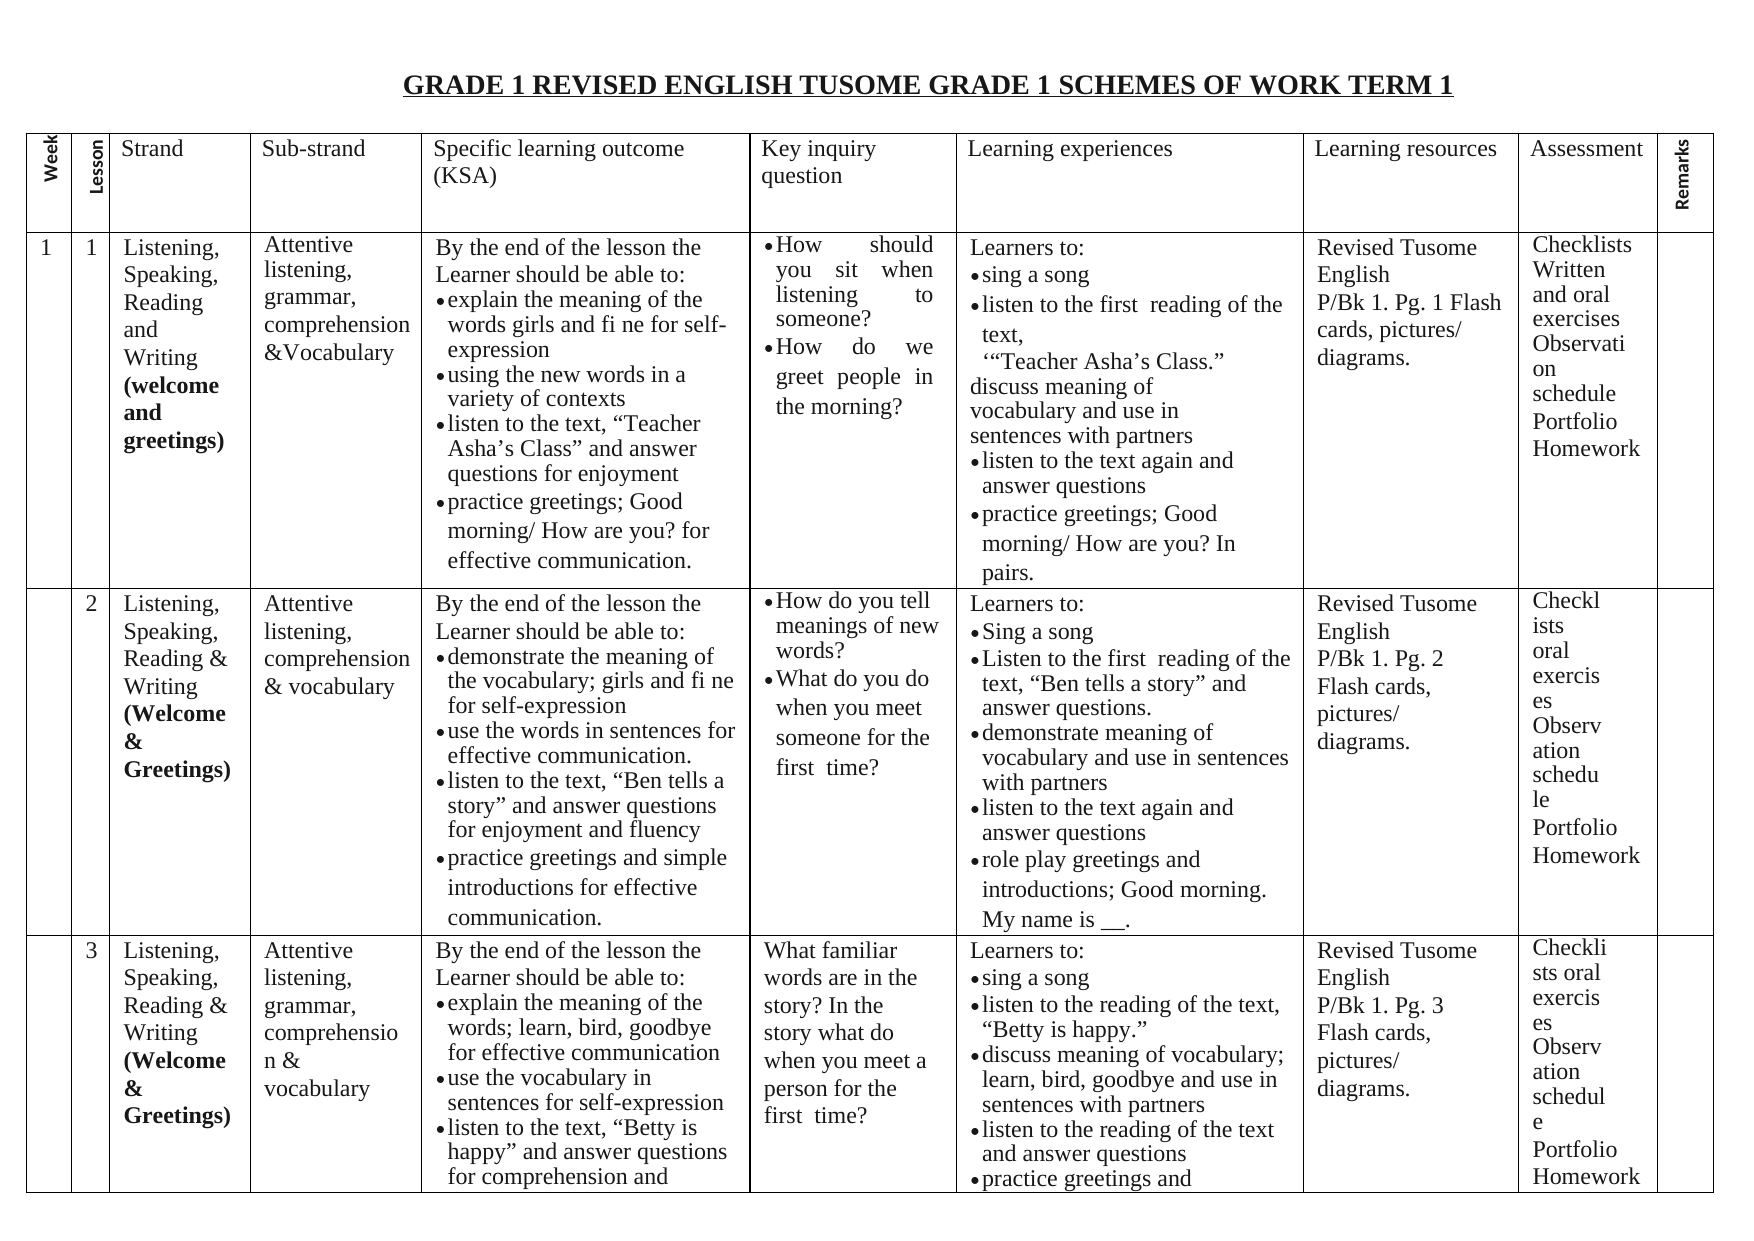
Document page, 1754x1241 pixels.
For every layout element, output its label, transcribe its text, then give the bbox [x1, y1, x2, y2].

table_cell Attentive listening, grammar, comprehension &Vocabulary [251, 233, 421, 588]
table_header [1658, 134, 1713, 232]
table_cell How do you tell meanings of new words? What do you do when you meet someone for the first time? [751, 589, 956, 934]
table_cell Learners to: Sing a song Listen to the first reading of the text, “Ben tells a story” and answer questions. demonstrate meaning of vocabulary and use in sentences with partners listen to the text again and answer questions role play greetings and introductions; Good morning. My name is __. [957, 589, 1303, 934]
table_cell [1519, 936, 1657, 1192]
table_header Key inquiry question [751, 134, 956, 232]
table_cell Attentive listening, comprehension & vocabulary [251, 589, 421, 934]
table_cell 1 [72, 233, 109, 588]
table_cell Revised Tusome English P/Bk 1. Pg. 1 Flash cards, pictures/ diagrams. [1304, 233, 1518, 588]
table_cell Checklists Written and oral exercises Observation schedule Portfolio Homework [1519, 233, 1657, 588]
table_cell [751, 936, 956, 1192]
table_cell By the end of the lesson the Learner should be able to: demonstrate the meaning of the vocabulary; girls and fi ne for self-expression use the words in sentences for effective communication. listen to the text, “Ben tells a story” and answer questions for enjoyment and fluency practice greetings and simple introductions for effective communication. [422, 589, 749, 934]
table_cell How should you sit when listening to someone? How do we greet people in the morning? [751, 233, 956, 588]
table_cell [27, 936, 71, 1192]
table_header Learning resources [1304, 134, 1518, 232]
table_header Strand [110, 134, 250, 232]
table_cell 2 [72, 589, 109, 934]
table_cell Checklists oral exercises Observation schedule Portfolio Homework [1519, 589, 1657, 934]
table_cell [110, 936, 250, 1192]
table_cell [1304, 936, 1518, 1192]
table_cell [957, 936, 1303, 1192]
table_cell 1 [27, 233, 71, 588]
table_cell [27, 589, 71, 934]
table_header Assessment [1519, 134, 1657, 232]
table_cell Learners to: sing a song listen to the first reading of the text, ‘“Teacher Asha’s Class.” discuss meaning of vocabulary and use in sentences with partners listen to the text again and answer questions practice greetings; Good morning/ How are you? In pairs. [957, 233, 1303, 588]
text GRADE 1 REVISED ENGLISH TUSOME GRADE 1 SCHEMES OF WORK TERM 1 [0, 68, 1725, 100]
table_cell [422, 936, 749, 1192]
table_cell Revised Tusome English P/Bk 1. Pg. 2 Flash cards, pictures/ diagrams. [1304, 589, 1518, 934]
table_cell 3 [72, 936, 109, 1192]
table_cell [1658, 589, 1713, 934]
table_header [72, 134, 109, 232]
table_cell [1658, 233, 1713, 588]
table_header Sub-strand [251, 134, 421, 232]
table_cell Listening, Speaking, Reading & Writing (Welcome & Greetings) [110, 589, 250, 934]
table_header [27, 134, 71, 232]
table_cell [251, 936, 421, 1192]
table_header Learning experiences [957, 134, 1303, 232]
table_cell By the end of the lesson the Learner should be able to: explain the meaning of the words girls and fi ne for self-expression using the new words in a variety of contexts listen to the text, “Teacher Asha’s Class” and answer questions for enjoyment practice greetings; Good morning/ How are you? for effective communication. [422, 233, 749, 588]
table_cell [1658, 936, 1713, 1192]
table_header Specific learning outcome (KSA) [422, 134, 749, 232]
table_cell Listening, Speaking, Reading and Writing (welcome and greetings) [110, 233, 250, 588]
